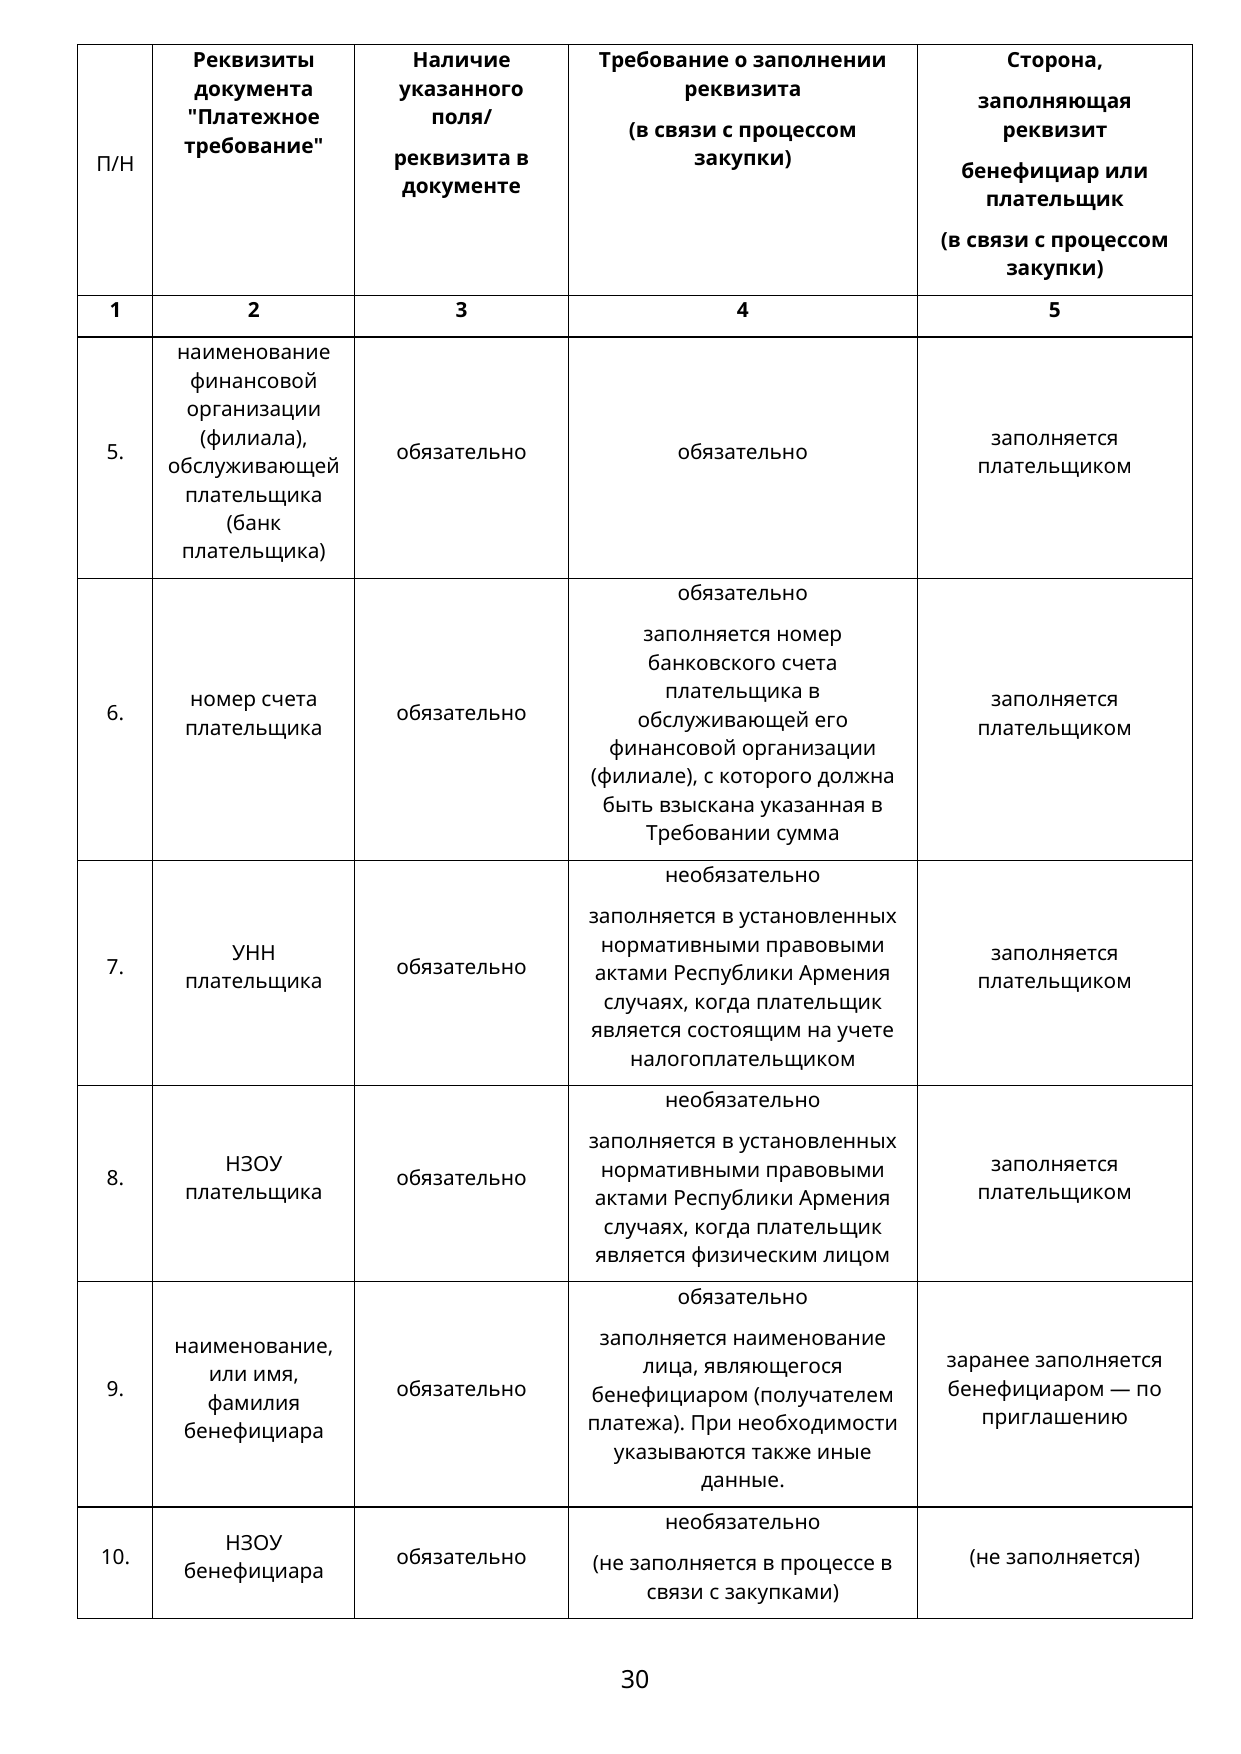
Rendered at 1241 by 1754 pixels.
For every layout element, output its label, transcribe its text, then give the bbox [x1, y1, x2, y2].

table_cell 5 [918, 296, 1192, 336]
table_cell наименование, или имя, фамилия бенефициара [153, 1282, 354, 1506]
table_cell заполняется плательщиком [918, 338, 1192, 577]
table_cell обязательно [355, 1508, 568, 1618]
table_cell НЗОУ плательщика [153, 1086, 354, 1281]
table_cell обязательно [569, 338, 917, 577]
table_cell 4 [569, 296, 917, 336]
table_cell заполняется плательщиком [918, 579, 1192, 859]
table_cell УНН плательщика [153, 861, 354, 1084]
table_cell (не заполняется) [918, 1508, 1192, 1618]
table_cell обязательно [355, 338, 568, 577]
table_cell обязательно [355, 1086, 568, 1281]
table_cell 8. [78, 1086, 152, 1281]
table_cell необязательно заполняется в установленных нормативными правовыми актами Республики Армения случаях, когда плательщик является состоящим на учете налогоплательщиком [569, 861, 917, 1084]
table_cell номер счета плательщика [153, 579, 354, 859]
table_cell необязательно (не заполняется в процессе в связи с закупками) [569, 1508, 917, 1618]
table_header П/Н [78, 45, 152, 294]
table_cell 7. [78, 861, 152, 1084]
table_cell 1 [78, 296, 152, 336]
table_header Сторона, заполняющая реквизит бенефициар или плательщик (в связи с процессом закупки) [918, 45, 1192, 294]
table_cell заранее заполняется бенефициаром — по приглашению [918, 1282, 1192, 1506]
table_cell 6. [78, 579, 152, 859]
table_cell 9. [78, 1282, 152, 1506]
table_cell необязательно заполняется в установленных нормативными правовыми актами Республики Армения случаях, когда плательщик является физическим лицом [569, 1086, 917, 1281]
table_cell обязательно заполняется номер банковского счета плательщика в обслуживающей его финансовой организации (филиале), с которого должна быть взыскана указанная в Требовании сумма [569, 579, 917, 859]
table_cell обязательно [355, 579, 568, 859]
table_cell обязательно [355, 861, 568, 1084]
table_cell 10. [78, 1508, 152, 1618]
table_header Наличие указанного поля/ реквизита в документе [355, 45, 568, 294]
table_cell обязательно заполняется наименование лица, являющегося бенефициаром (получателем платежа). При необходимости указываются также иные данные. [569, 1282, 917, 1506]
table_cell 5. [78, 338, 152, 577]
table_cell 2 [153, 296, 354, 336]
table_cell НЗОУ бенефициара [153, 1508, 354, 1618]
table_cell наименование финансовой организации (филиала), обслуживающей плательщика (банк плательщика) [153, 338, 354, 577]
table_header Реквизиты документа "Платежное требование" [153, 45, 354, 294]
table_cell обязательно [355, 1282, 568, 1506]
table_cell заполняется плательщиком [918, 1086, 1192, 1281]
table_cell заполняется плательщиком [918, 861, 1192, 1084]
table_cell 3 [355, 296, 568, 336]
table_header Требование о заполнении реквизита (в связи с процессом закупки) [569, 45, 917, 294]
